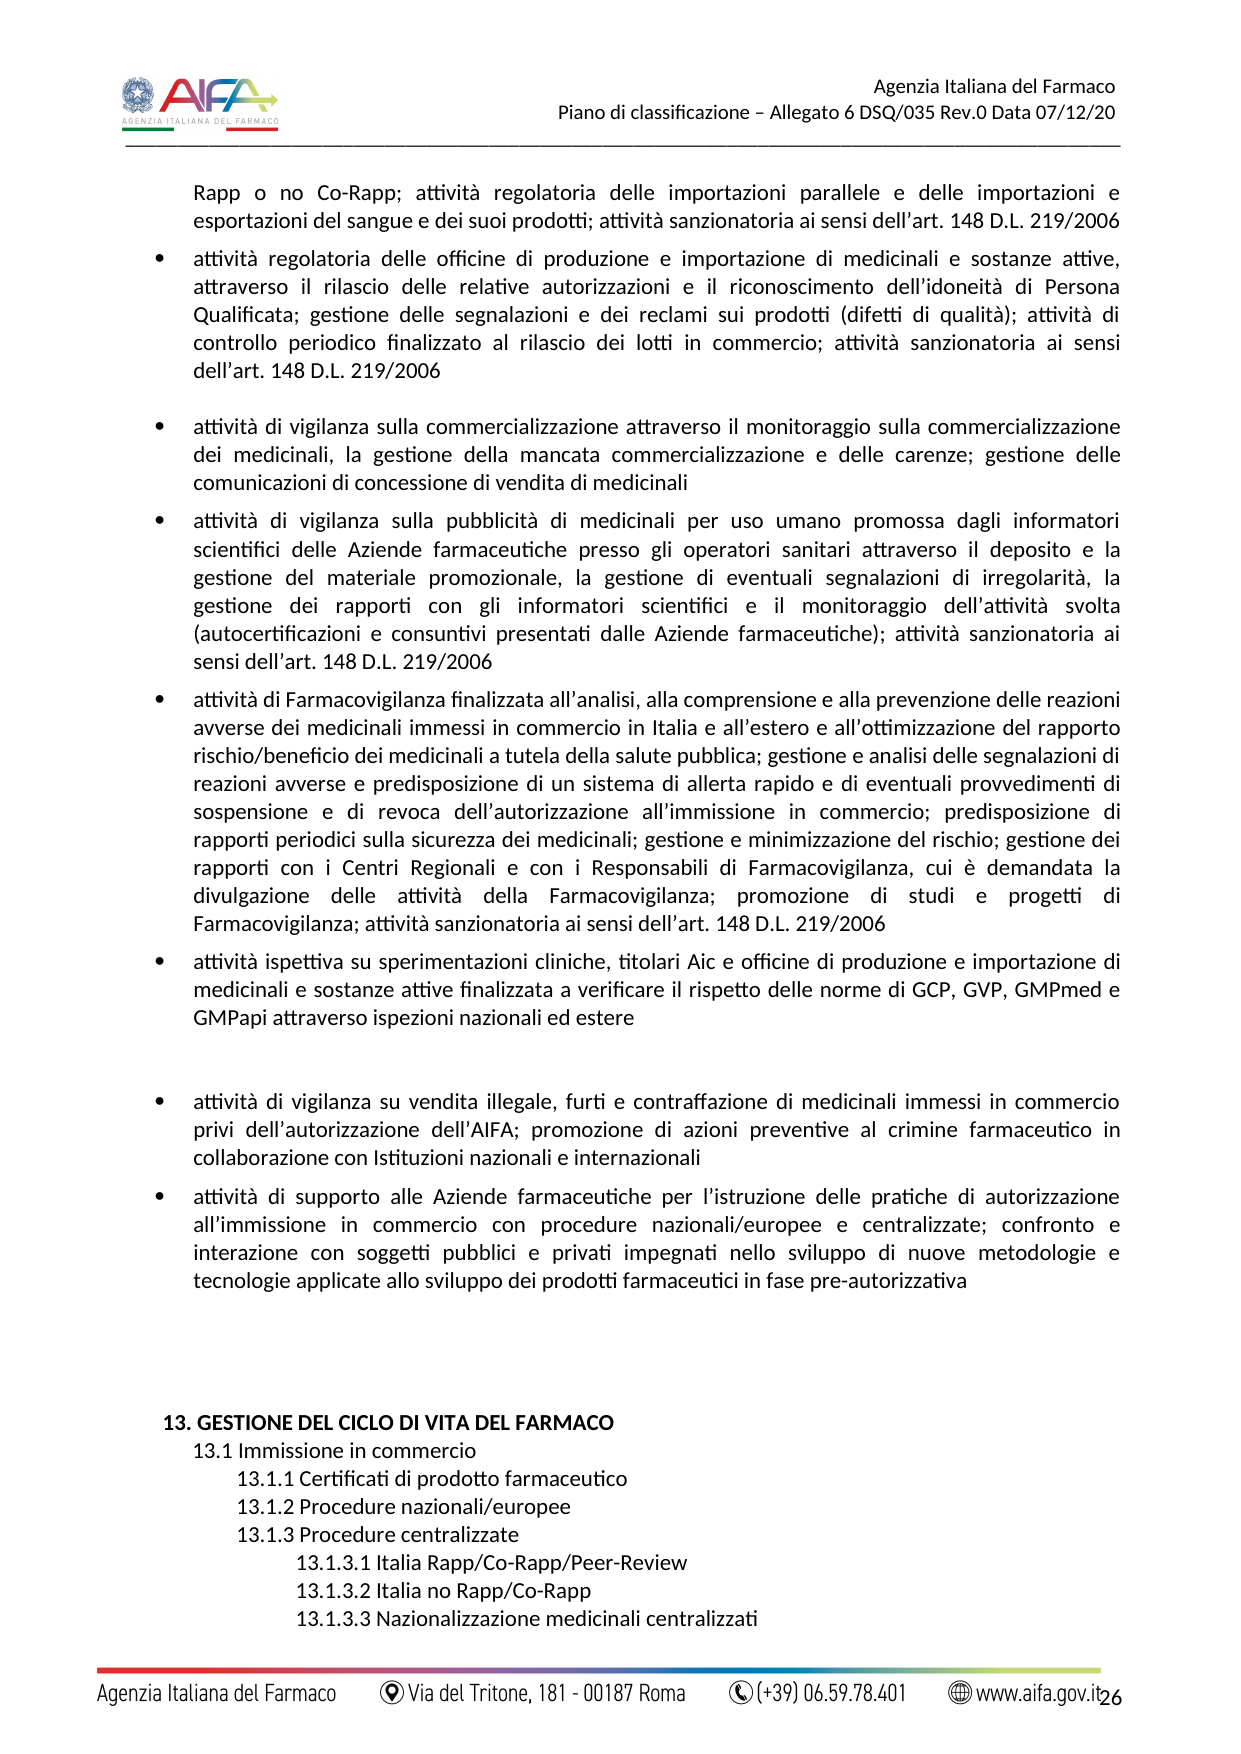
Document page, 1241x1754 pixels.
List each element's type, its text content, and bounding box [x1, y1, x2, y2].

list attività regolatoria delle officine di produzione e importazione di medicinali e sostanze attive, attraverso il rilascio delle relative autorizzazioni e il riconoscimento dell’idoneità di Persona Qualificata; gestione delle segnalazioni e dei reclami sui prodotti (difetti di qualità); attività di controllo periodico finalizzato al rilascio dei lotti in commercio; attività sanzionatoria ai sensi dell’art. 148 D.L. 219/2006 [156, 244, 1122, 384]
list attività di vigilanza su vendita illegale, furti e contraffazione di medicinali immessi in commercio privi dell’autorizzazione dell’AIFA; promozione di azioni preventive al crimine farmaceutico in collaborazione con Istituzioni nazionali e internazionali [156, 1087, 1122, 1172]
text 13.1.3.3 Nazionalizzazione medicinali centralizzati [295, 1604, 1122, 1632]
list attività di supporto alle Aziende farmaceutiche per l’istruzione delle pratiche di autorizzazione all’immissione in commercio con procedure nazionali/europee e centralizzate; confronto e interazione con soggetti pubblici e privati impegnati nello sviluppo di nuove metodologie e tecnologie applicate allo sviluppo dei prodotti farmaceutici in fase pre-autorizzativa [156, 1182, 1122, 1294]
text 13.1.3 Procedure centralizzate [236, 1520, 1122, 1548]
text 13.1.2 Procedure nazionali/europee [236, 1492, 1122, 1520]
text 13.1.3.2 Italia no Rapp/Co-Rapp [295, 1576, 1122, 1604]
picture [0, 1635, 1219, 1754]
picture [118, 73, 282, 135]
text 13.1 Immissione in commercio [192, 1436, 1122, 1464]
list attività di Farmacovigilanza finalizzata all’analisi, alla comprensione e alla prevenzione delle reazioni avverse dei medicinali immessi in commercio in Italia e all’estero e all’ottimizzazione del rapporto rischio/beneficio dei medicinali a tutela della salute pubblica; gestione e analisi delle segnalazioni di reazioni avverse e predisposizione di un sistema di allerta rapido e di eventuali provvedimenti di sospensione e di revoca dell’autorizzazione all’immissione in commercio; predisposizione di rapporti periodici sulla sicurezza dei medicinali; gestione e minimizzazione del rischio; gestione dei rapporti con i Centri Regionali e con i Responsabili di Farmacovigilanza, cui è demandata la divulgazione delle attività della Farmacovigilanza; promozione di studi e progetti di Farmacovigilanza; attività sanzionatoria ai sensi dell’art. 148 D.L. 219/2006 [156, 685, 1122, 937]
list attività di vigilanza sulla pubblicità di medicinali per uso umano promossa dagli informatori scientifici delle Aziende farmaceutiche presso gli operatori sanitari attraverso il deposito e la gestione del materiale promozionale, la gestione di eventuali segnalazioni di irregolarità, la gestione dei rapporti con gli informatori scientifici e il monitoraggio dell’attività svolta (autocertificazioni e consuntivi presentati dalle Aziende farmaceutiche); attività sanzionatoria ai sensi dell’art. 148 D.L. 219/2006 [156, 507, 1122, 675]
text 13.1.1 Certificati di prodotto farmaceutico [236, 1464, 1122, 1492]
text 13. GESTIONE DEL CICLO DI VITA DEL FARMACO [162, 1408, 1122, 1436]
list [156, 178, 1122, 234]
list attività ispettiva su sperimentazioni cliniche, titolari Aic e officine di produzione e importazione di medicinali e sostanze attive finalizzata a verificare il rispetto delle norme di GCP, GVP, GMPmed e GMPapi attraverso ispezioni nazionali ed estere [156, 947, 1122, 1031]
text 13.1.3.1 Italia Rapp/Co-Rapp/Peer-Review [295, 1548, 1122, 1576]
list attività di vigilanza sulla commercializzazione attraverso il monitoraggio sulla commercializzazione dei medicinali, la gestione della mancata commercializzazione e delle carenze; gestione delle comunicazioni di concessione di vendita di medicinali [156, 412, 1122, 496]
